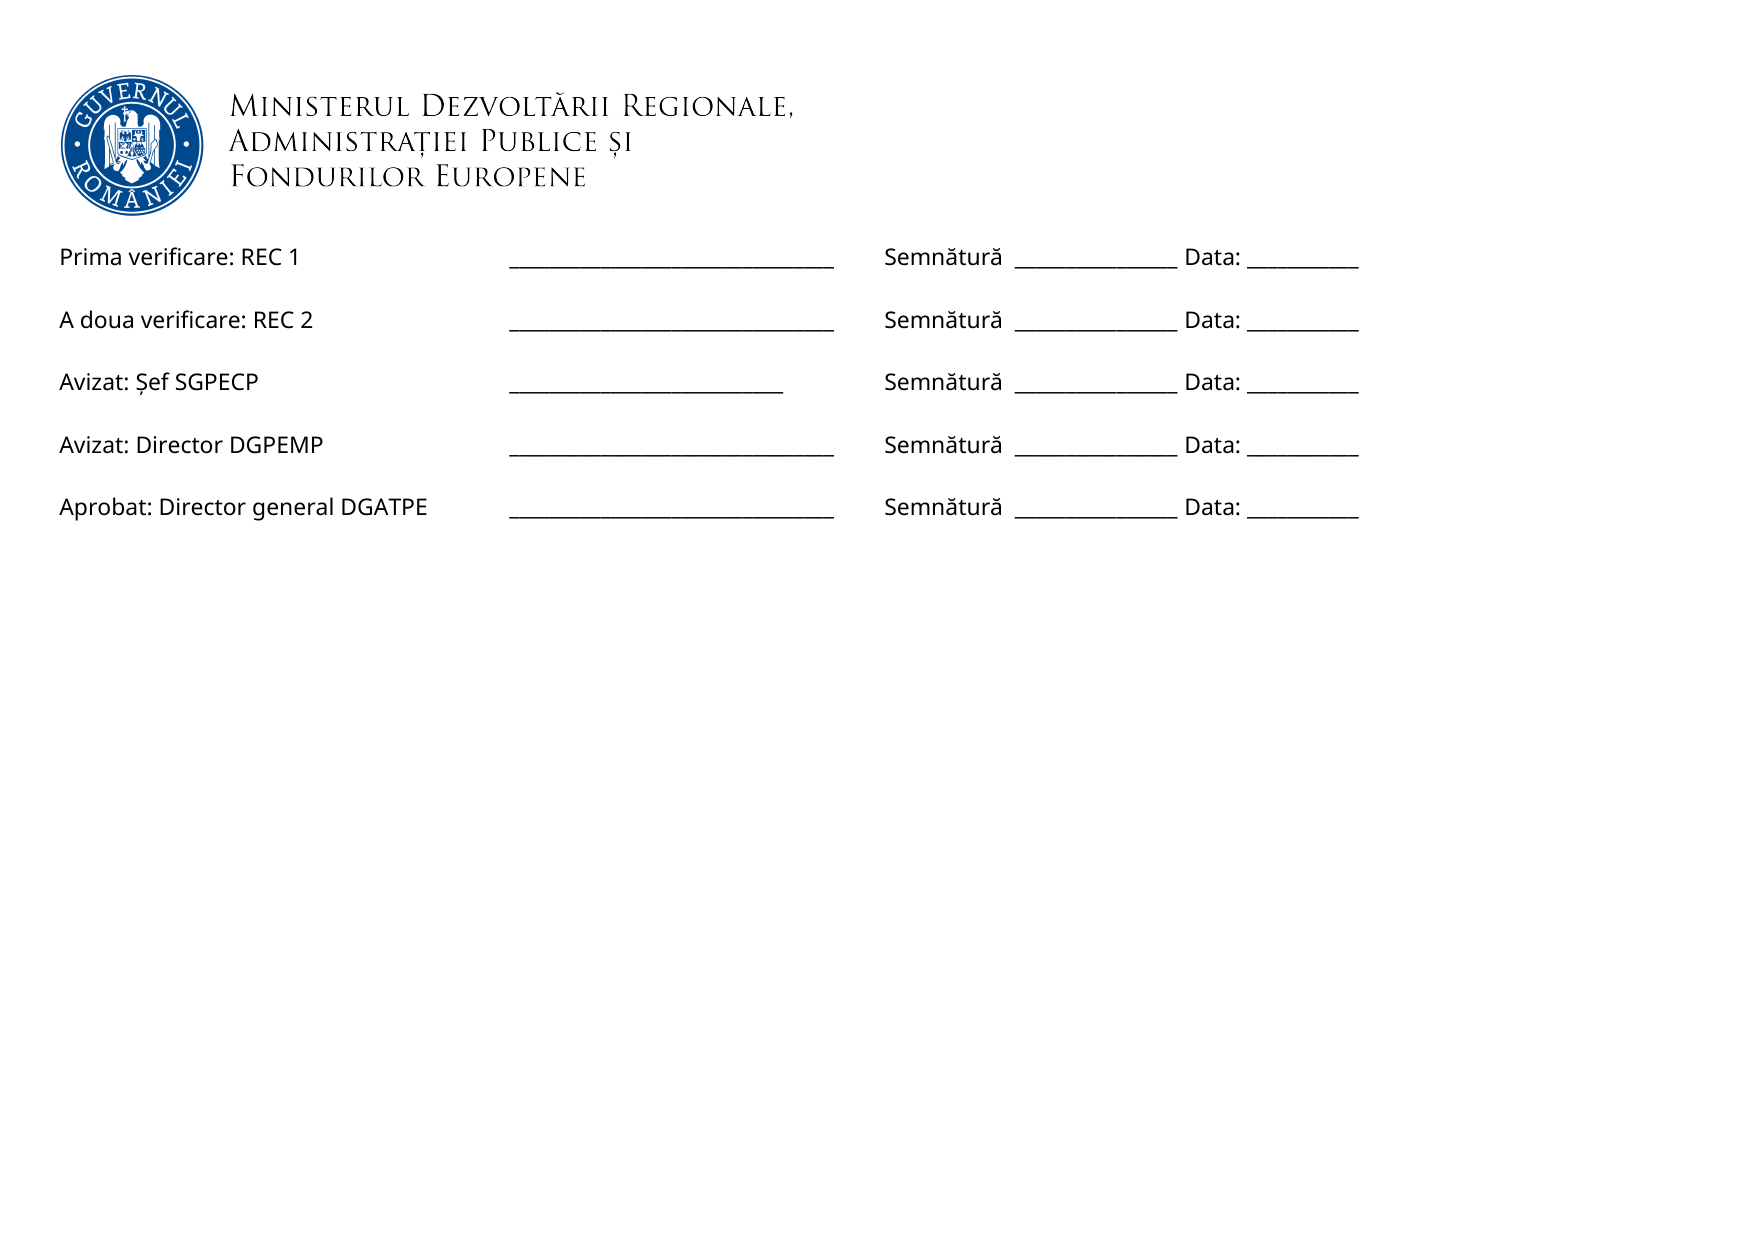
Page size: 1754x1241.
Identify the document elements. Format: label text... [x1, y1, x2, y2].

text Prima verificare: REC 1 ________________________________ Semnătură ________________ Data: ___________ [59, 241, 1606, 272]
picture [59, 73, 804, 217]
text A doua verificare: REC 2 ________________________________ Semnătură ________________ Data: ___________ [59, 303, 1606, 335]
text Avizat: Director DGPEMP ________________________________ Semnătură ________________ Data: ___________ [59, 428, 1606, 460]
text Aprobat: Director general DGATPE ________________________________ Semnătură ________________ Data: ___________ [59, 491, 1606, 522]
text Avizat: Șef SGPECP ___________________________ Semnătură ________________ Data: ___________ [59, 366, 1606, 397]
